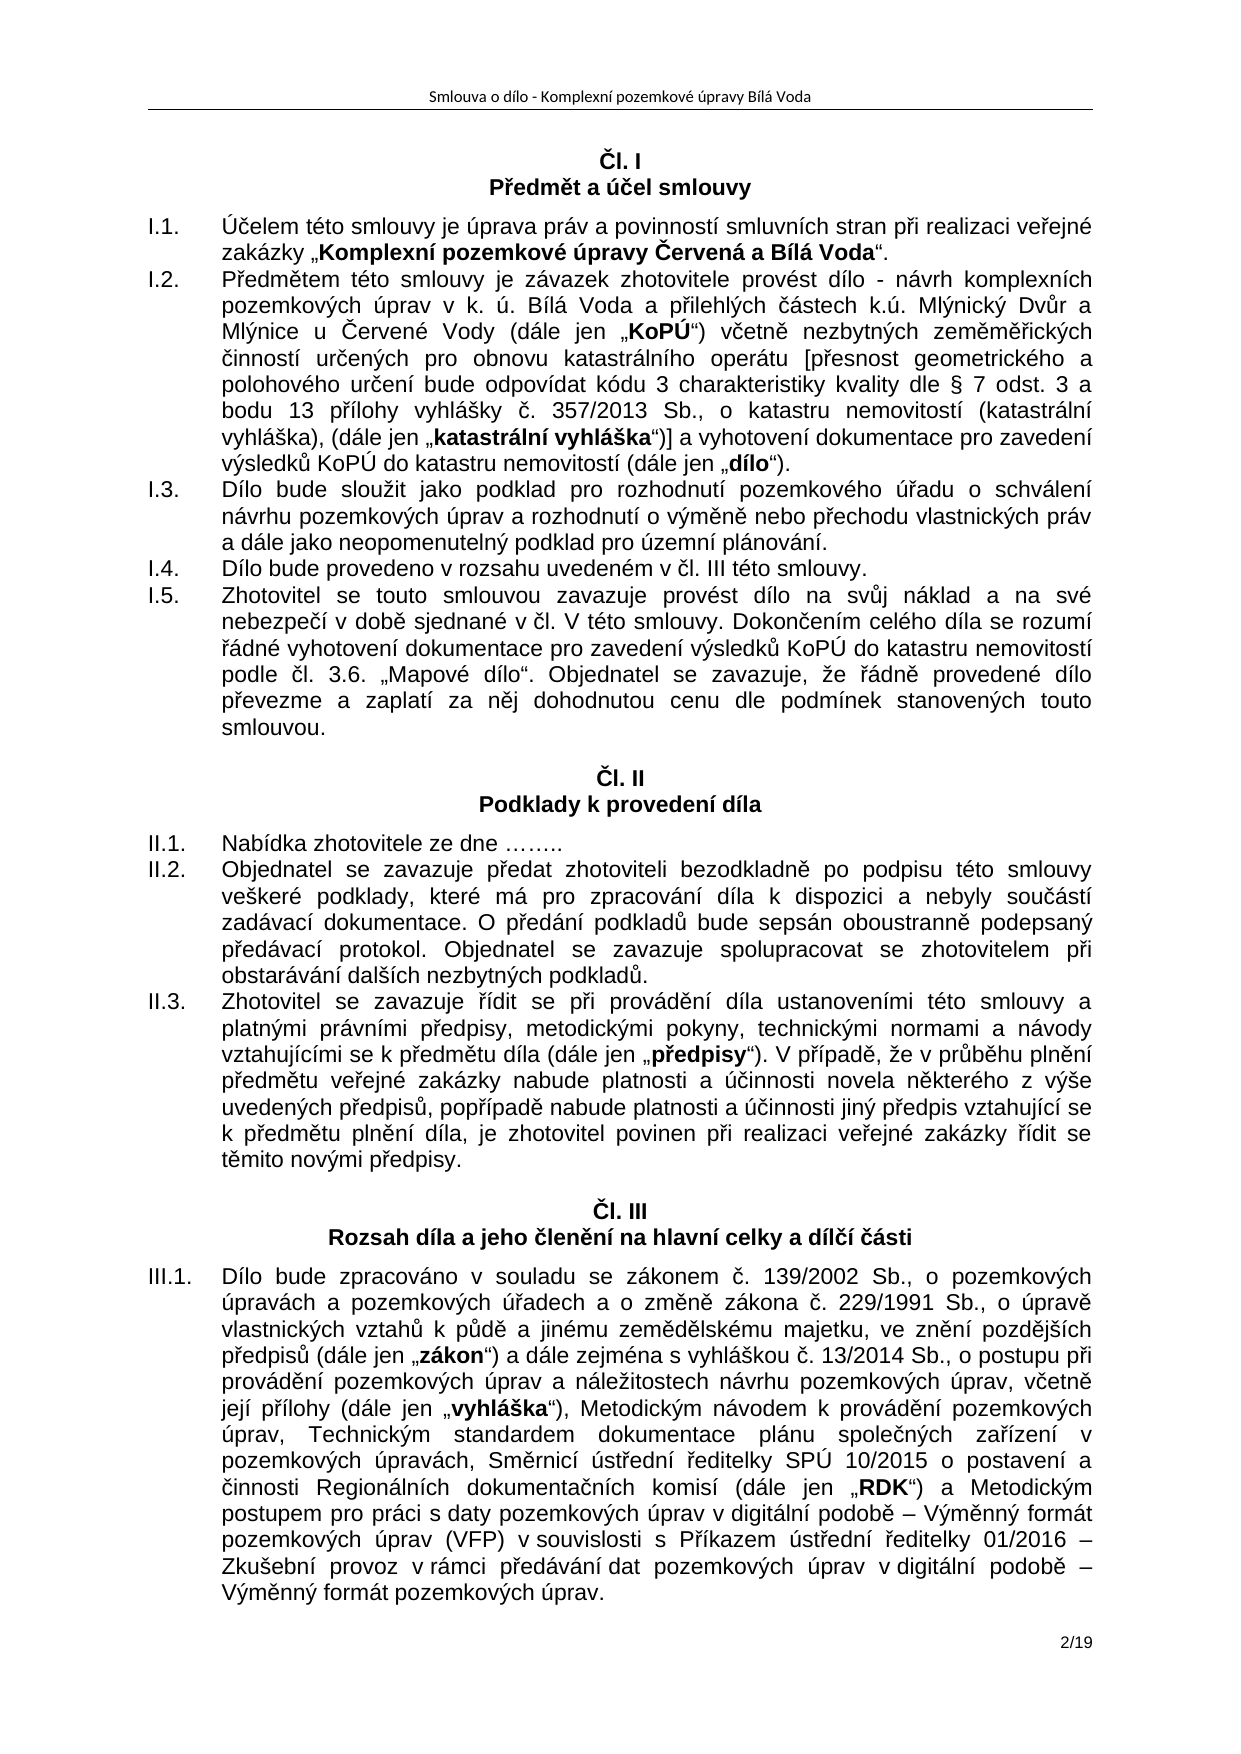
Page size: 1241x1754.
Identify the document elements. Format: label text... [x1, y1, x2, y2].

list Zhotovitel se zavazuje řídit se při provádění díla ustanoveními této smlouvy a platnými právními předpisy, metodickými pokyny, technickými normami a návody vztahujícími se k předmětu díla (dále jen „předpisy“). V případě, že v průběhu plnění předmětu veřejné zakázky nabude platnosti a účinnosti novela některého z výše uvedených předpisů, popřípadě nabude platnosti a účinnosti jiný předpis vztahující se k předmětu plnění díla, je zhotovitel povinen při realizaci veřejné zakázky řídit se těmito novými předpisy. [148, 988, 1093, 1173]
subtitle Čl. II Podklady k provedení díla [148, 765, 1093, 818]
list Předmětem této smlouvy je závazek zhotovitele provést dílo - návrh komplexních pozemkových úprav v k. ú. Bílá Voda a přilehlých částech k.ú. Mlýnický Dvůr a Mlýnice u Červené Vody (dále jen „KoPÚ“) včetně nezbytných zeměměřických činností určených pro obnovu katastrálního operátu [přesnost geometrického a polohového určení bude odpovídat kódu 3 charakteristiky kvality dle § 7 odst. 3 a bodu 13 přílohy vyhlášky č. 357/2013 Sb., o katastru nemovitostí (katastrální vyhláška), (dále jen „katastrální vyhláška“)] a vyhotovení dokumentace pro zavedení výsledků KoPÚ do katastru nemovitostí (dále jen „dílo“). [148, 266, 1093, 476]
list Dílo bude provedeno v rozsahu uvedeném v čl. III této smlouvy. [148, 555, 1093, 582]
list Dílo bude zpracováno v souladu se zákonem č. 139/2002 Sb., o pozemkových úpravách a pozemkových úřadech a o změně zákona č. 229/1991 Sb., o úpravě vlastnických vztahů k půdě a jinému zemědělskému majetku, ve znění pozdějších předpisů (dále jen „zákon“) a dále zejména s vyhláškou č. 13/2014 Sb., o postupu při provádění pozemkových úprav a náležitostech návrhu pozemkových úprav, včetně její přílohy (dále jen „vyhláška“), Metodickým návodem k provádění pozemkových úprav, Technickým standardem dokumentace plánu společných zařízení v pozemkových úpravách, Směrnicí ústřední ředitelky SPÚ 10/2015 o postavení a činnosti Regionálních dokumentačních komisí (dále jen „RDK“) a Metodickým postupem pro práci s daty pozemkových úprav v digitální podobě – Výměnný formát pozemkových úprav (VFP) v souvislosti s Příkazem ústřední ředitelky 01/2016 – Zkušební provoz v rámci předávání dat pozemkových úprav v digitální podobě – Výměnný formát pozemkových úprav. [148, 1263, 1093, 1606]
list Objednatel se zavazuje předat zhotoviteli bezodkladně po podpisu této smlouvy veškeré podklady, které má pro zpracování díla k dispozici a nebyly součástí zadávací dokumentace. O předání podkladů bude sepsán oboustranně podepsaný předávací protokol. Objednatel se zavazuje spolupracovat se zhotovitelem při obstarávání dalších nezbytných podkladů. [148, 856, 1093, 988]
list Dílo bude sloužit jako podklad pro rozhodnutí pozemkového úřadu o schválení návrhu pozemkových úprav a rozhodnutí o výměně nebo přechodu vlastnických práv a dále jako neopomenutelný podklad pro územní plánování. [148, 476, 1093, 555]
list Zhotovitel se touto smlouvou zavazuje provést dílo na svůj náklad a na své nebezpečí v době sjednané v čl. V této smlouvy. Dokončením celého díla se rozumí řádné vyhotovení dokumentace pro zavedení výsledků KoPÚ do katastru nemovitostí podle čl. 3.6. „Mapové dílo“. Objednatel se zavazuje, že řádně provedené dílo převezme a zaplatí za něj dohodnutou cenu dle podmínek stanovených touto smlouvou. [148, 582, 1093, 740]
subtitle Čl. III Rozsah díla a jeho členění na hlavní celky a dílčí části [148, 1198, 1093, 1250]
subtitle Čl. I Předmět a účel smlouvy [148, 148, 1093, 200]
list Nabídka zhotovitele ze dne …….. [148, 830, 1093, 856]
list Účelem této smlouvy je úprava práv a povinností smluvních stran při realizaci veřejné zakázky „Komplexní pozemkové úpravy Červená a Bílá Voda“. [148, 213, 1093, 266]
